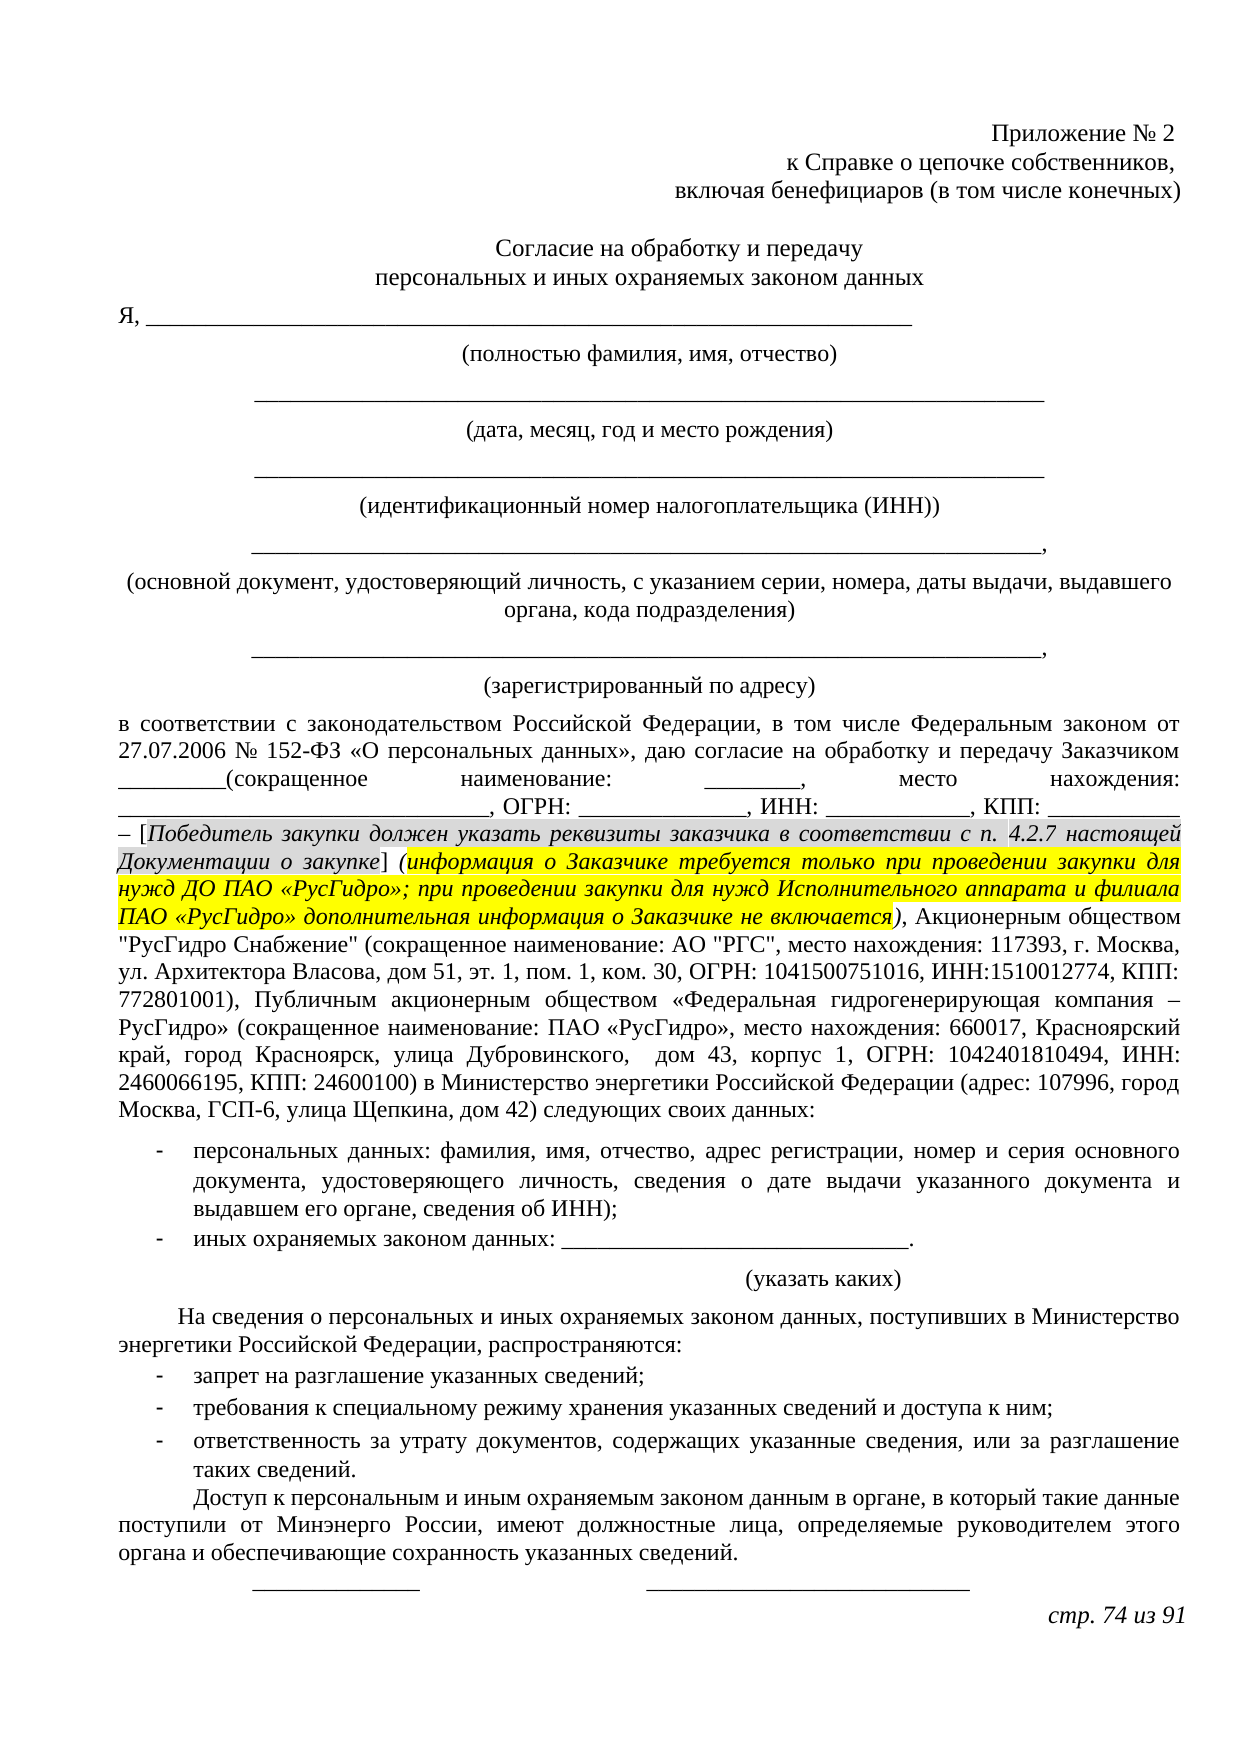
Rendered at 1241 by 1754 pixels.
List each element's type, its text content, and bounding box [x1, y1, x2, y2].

list ответственность за утрату документов, содержащих указанные сведения, или за разглашение таких сведений. [156, 1423, 1181, 1483]
text ______________ ___________________________ [193, 1566, 1181, 1593]
text На сведения о персональных и иных охраняемых законом данных, поступивших в Министерство энергетики Российской Федерации, распространяются: [118, 1302, 1181, 1357]
list иных охраняемых законом данных: _____________________________. [156, 1221, 1181, 1254]
list персональных данных: фамилия, имя, отчество, адрес регистрации, номер и серия основного документа, удостоверяющего личность, сведения о дате выдачи указанного документа и выдавшем его органе, сведения об ИНН); [156, 1133, 1181, 1221]
list запрет на разглашение указанных сведений; [156, 1357, 1181, 1390]
text (полностью фамилия, имя, отчество) [118, 339, 1181, 367]
text (основной документ, удостоверяющий личность, с указанием серии, номера, даты выдачи, выдавшего органа, кода подразделения) [118, 567, 1181, 622]
text (указать каких) [118, 1264, 1181, 1292]
text __________________________________________________________________, [118, 529, 1181, 557]
text в соответствии с законодательством Российской Федерации, в том числе Федеральным законом от 27.07.2006 № 152-ФЗ «О персональных данных», даю согласие на обработку и передачу Заказчиком _________(сокращенное наименование: ________, место нахождения: _______________________________, ОГРН: ______________, ИНН: ____________, КПП: ___________ – [Победитель закупки должен указать реквизиты заказчика в соответствии с п. 4.2.7 настоящей Документации о закупке] (информация о Заказчике требуется только при проведении закупки для нужд ДО ПАО «РусГидро»; при проведении закупки для нужд Исполнительного аппарата и филиала ПАО «РусГидро» дополнительная информация о Заказчике не включается), Акционерным обществом "РусГидро Снабжение" (сокращенное наименование: АО "РГС", место нахождения: 117393, г. Москва, ул. Архитектора Власова, дом 51, эт. 1, пом. 1, ком. 30, ОГРН: 1041500751016, ИНН:1510012774, КПП: 772801001), Публичным акционерным обществом «Федеральная гидрогенерирующая компания – РусГидро» (сокращенное наименование: ПАО «РусГидро», место нахождения: 660017, Красноярский край, город Красноярск, улица Дубровинского, дом 43, корпус 1, ОГРН: 1042401810494, ИНН: 2460066195, КПП: 24600100) в Министерство энергетики Российской Федерации (адрес: 107996, город Москва, ГСП-6, улица Щепкина, дом 42) следующих своих данных: [118, 709, 1181, 847]
text __________________________________________________________________, [118, 633, 1181, 660]
text __________________________________________________________________ [118, 377, 1181, 405]
list требования к специальному режиму хранения указанных сведений и доступа к ним; [156, 1390, 1181, 1423]
text (зарегистрированный по адресу) [118, 671, 1181, 698]
text Я, ________________________________________________________________ [118, 301, 1181, 329]
text (дата, месяц, год и место рождения) [118, 415, 1181, 443]
text __________________________________________________________________ [118, 453, 1181, 481]
text в соответствии с законодательством Российской Федерации, в том числе Федеральным законом от 27.07.2006 № 152-ФЗ «О персональных данных», даю согласие на обработку и передачу Заказчиком _________(сокращенное наименование: ________, место нахождения: _______________________________, ОГРН: ______________, ИНН: ____________, КПП: ___________ – [Победитель закупки должен указать реквизиты заказчика в соответствии с п. 4.2.7 настоящей Документации о закупке] (информация о Заказчике требуется только при проведении закупки для нужд ДО ПАО «РусГидро»; при проведении закупки для нужд Исполнительного аппарата и филиала ПАО «РусГидро» дополнительная информация о Заказчике не включается), Акционерным обществом "РусГидро Снабжение" (сокращенное наименование: АО "РГС", место нахождения: 117393, г. Москва, ул. Архитектора Власова, дом 51, эт. 1, пом. 1, ком. 30, ОГРН: 1041500751016, ИНН:1510012774, КПП: 772801001), Публичным акционерным обществом «Федеральная гидрогенерирующая компания – РусГидро» (сокращенное наименование: ПАО «РусГидро», место нахождения: 660017, Красноярский край, город Красноярск, улица Дубровинского, дом 43, корпус 1, ОГРН: 1042401810494, ИНН: 2460066195, КПП: 24600100) в Министерство энергетики Российской Федерации (адрес: 107996, город Москва, ГСП-6, улица Щепкина, дом 42) следующих своих данных: [118, 902, 1181, 1123]
text (идентификационный номер налогоплательщика (ИНН)) [118, 491, 1181, 519]
text Приложение № 2 к Справке о цепочке собственников, включая бенефициаров (в том числе конечных) [118, 118, 1181, 204]
text Доступ к персональным и иным охраняемым законом данным в органе, в который такие данные поступили от Минэнерго России, имеют должностные лица, определяемые руководителем этого органа и обеспечивающие сохранность указанных сведений. [118, 1483, 1181, 1566]
text Согласие на обработку и передачу персональных и иных охраняемых законом данных [118, 233, 1181, 291]
